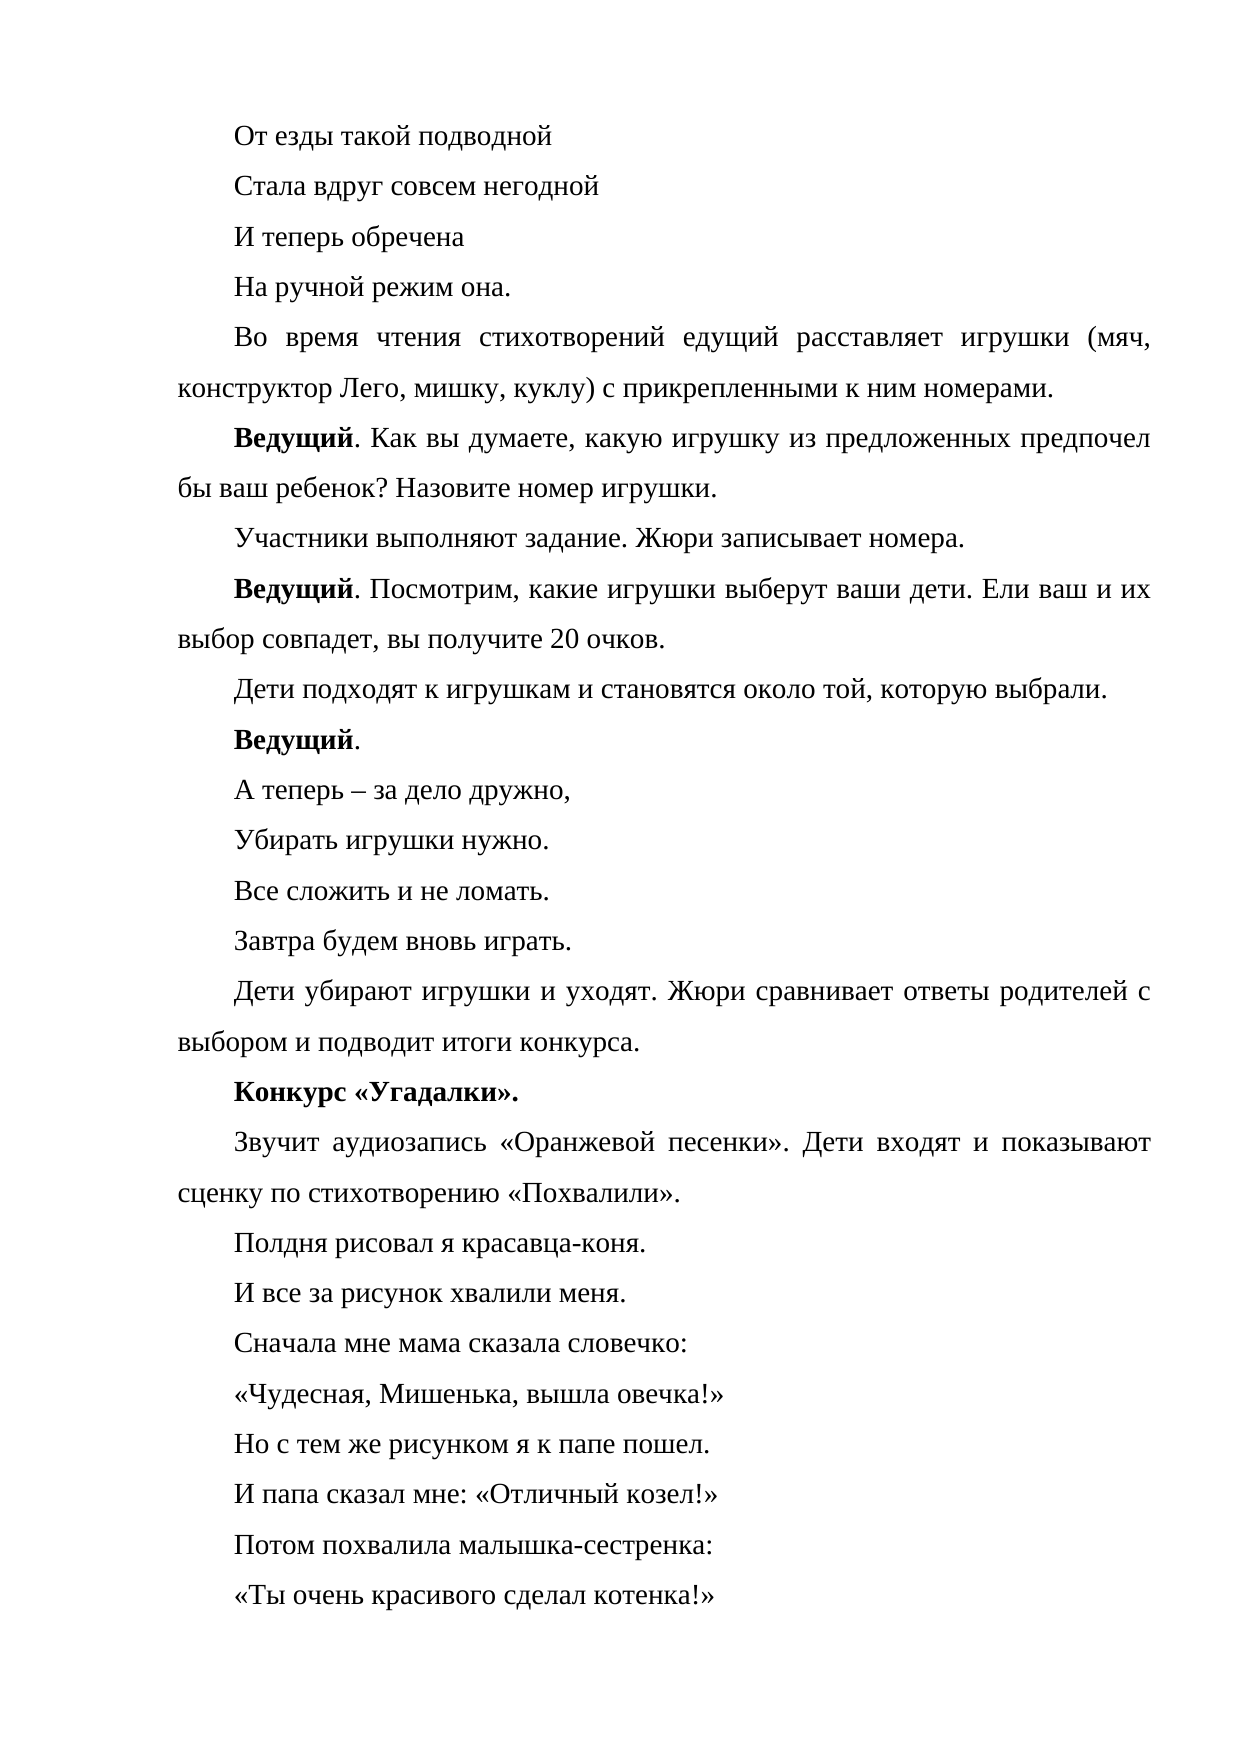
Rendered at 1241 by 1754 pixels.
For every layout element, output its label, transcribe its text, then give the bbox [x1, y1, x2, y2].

text На ручной режим она. [177, 269, 1152, 303]
text Полдня рисовал я красавца-коня. [177, 1225, 1152, 1258]
text Все сложить и не ломать. [177, 873, 1152, 906]
text От езды такой подводной [177, 118, 1152, 152]
text Убирать игрушки нужно. [177, 822, 1152, 856]
text Сначала мне мама сказала словечко: [177, 1326, 1152, 1359]
text Дети убирают игрушки и уходят. Жюри сравнивает ответы родителей с выбором и подводит итоги конкурса. [177, 973, 1152, 1057]
text Конкурс «Угадалки». [177, 1074, 1152, 1108]
text И все за рисунок хвалили меня. [177, 1275, 1152, 1309]
text А теперь – за дело дружно, [177, 772, 1152, 806]
text Потом похвалила малышка-сестренка: [177, 1527, 1152, 1560]
text Стала вдруг совсем негодной [177, 168, 1152, 202]
text «Ты очень красивого сделал котенка!» [177, 1577, 1152, 1611]
text Звучит аудиозапись «Оранжевой песенки». Дети входят и показывают сценку по стихотворению «Похвалили». [177, 1124, 1152, 1208]
text Но с тем же рисунком я к папе пошел. [177, 1426, 1152, 1460]
text Завтра будем вновь играть. [177, 923, 1152, 957]
text «Чудесная, Мишенька, вышла овечка!» [177, 1376, 1152, 1409]
text И теперь обречена [177, 219, 1152, 252]
text Дети подходят к игрушкам и становятся около той, которую выбрали. [177, 672, 1152, 705]
text И папа сказал мне: «Отличный козел!» [177, 1477, 1152, 1510]
text Ведущий. [177, 722, 1152, 755]
text Во время чтения стихотворений едущий расставляет игрушки (мяч, конструктор Лего, мишку, куклу) с прикрепленными к ним номерами. [177, 319, 1152, 403]
text Ведущий. Посмотрим, какие игрушки выберут ваши дети. Ели ваш и их выбор совпадет, вы получите 20 очков. [177, 571, 1152, 655]
text Ведущий. Как вы думаете, какую игрушку из предложенных предпочел бы ваш ребенок? Назовите номер игрушки. [177, 420, 1152, 504]
text Участники выполняют задание. Жюри записывает номера. [177, 521, 1152, 554]
